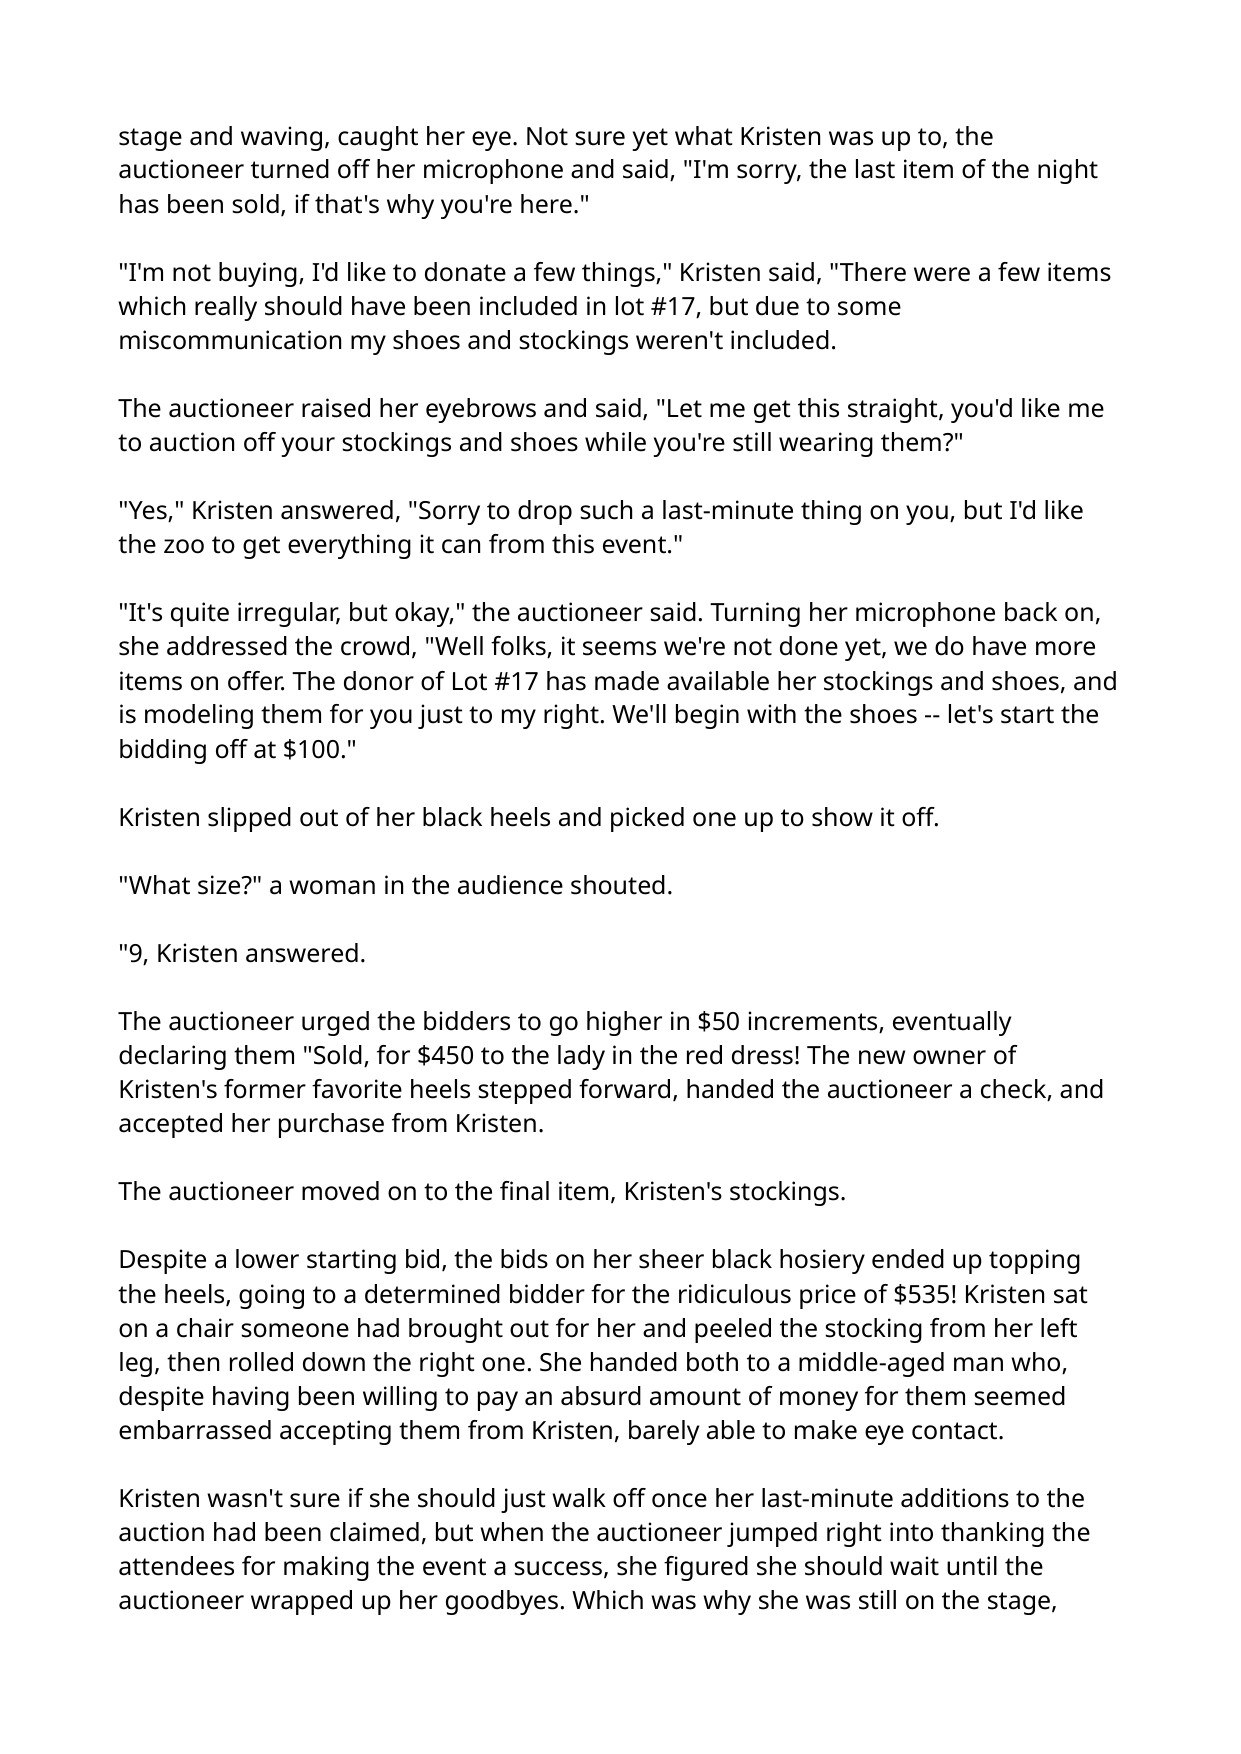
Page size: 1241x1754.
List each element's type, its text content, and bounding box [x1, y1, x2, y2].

text Despite a lower starting bid, the bids on her sheer black hosiery ended up topping the heels, going to a determined bidder for the ridiculous price of $535! Kristen sat on a chair someone had brought out for her and peeled the stocking from her left leg, then rolled down the right one. She handed both to a middle-aged man who, despite having been willing to pay an absurd amount of money for them seemed embarrassed accepting them from Kristen, barely able to make eye contact. [118, 1242, 1122, 1447]
text The auctioneer moved on to the final item, Kristen's stockings. [118, 1174, 1122, 1208]
text "I'm not buying, I'd like to donate a few things," Kristen said, "There were a few items which really should have been included in lot #17, but due to some miscommunication my shoes and stockings weren't included. [118, 254, 1122, 357]
text Kristen slipped out of her black heels and picked one up to show it off. [118, 799, 1122, 833]
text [118, 118, 1122, 220]
text "Yes," Kristen answered, "Sorry to drop such a last-minute thing on you, but I'd like the zoo to get everything it can from this event." [118, 493, 1122, 561]
text The auctioneer urged the bidders to go higher in $50 increments, eventually declaring them "Sold, for $450 to the lady in the red dress! The new owner of Kristen's former favorite heels stepped forward, handed the auctioneer a check, and accepted her purchase from Kristen. [118, 1004, 1122, 1140]
text "What size?" a woman in the audience shouted. [118, 867, 1122, 902]
text "It's quite irregular, but okay," the auctioneer said. Turning her microphone back on, she addressed the crowd, "Well folks, it seems we're not done yet, we do have more items on offer. The donor of Lot #17 has made available her stockings and shoes, and is modeling them for you just to my right. We'll begin with the shoes -- let's start the bidding off at $100." [118, 595, 1122, 765]
text "9, Kristen answered. [118, 936, 1122, 970]
text The auctioneer raised her eyebrows and said, "Let me get this straight, you'd like me to auction off your stockings and shoes while you're still wearing them?" [118, 391, 1122, 459]
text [118, 1481, 1122, 1617]
